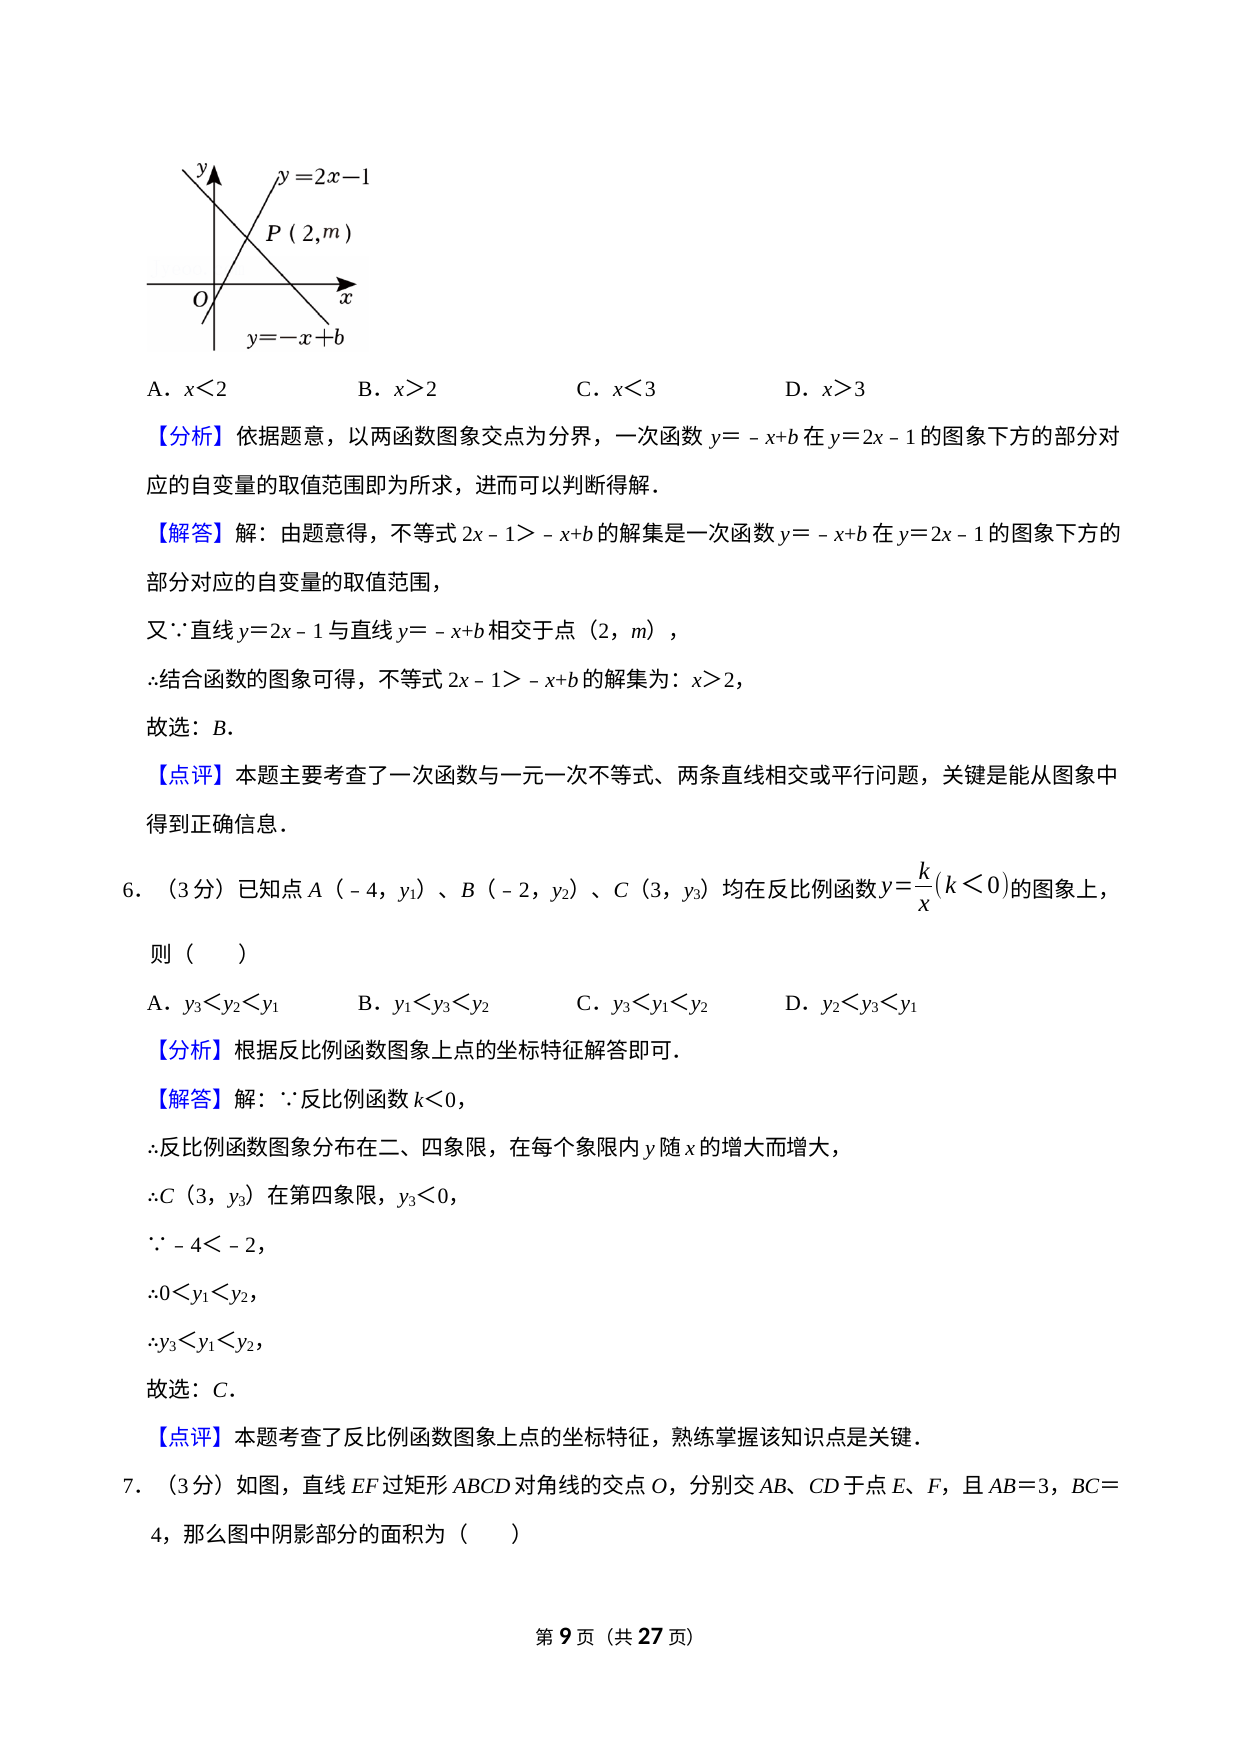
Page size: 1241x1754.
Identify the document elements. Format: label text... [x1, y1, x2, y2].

text 故选：B． [147, 709, 1122, 742]
text ∴y3＜y1＜y2， [147, 1323, 1122, 1355]
text 【点评】本题主要考查了一次函数与一元一次不等式、两条直线相交或平行问题，关键是能从图象中得到正确信息． [147, 758, 1122, 839]
text ∴0＜y1＜y2， [147, 1274, 1122, 1307]
text A．y3＜y2＜y1 B．y1＜y3＜y2 C．y3＜y1＜y2 D．y2＜y3＜y1 [118, 984, 1122, 1017]
text ∴C（3，y3）在第四象限，y3＜0， [147, 1178, 1122, 1210]
picture [146, 162, 370, 352]
text ∴结合函数的图象可得，不等式2x﹣1＞﹣x+b的解集为：x＞2， [147, 661, 1122, 694]
text A．x＜2 B．x＞2 C．x＜3 D．x＞3 [118, 370, 1122, 403]
text 【点评】本题考查了反比例函数图象上点的坐标特征，熟练掌握该知识点是关键． [147, 1419, 1122, 1452]
text 故选：C． [147, 1371, 1122, 1404]
text ∵﹣4＜﹣2， [147, 1226, 1122, 1259]
text 【解答】解：由题意得，不等式2x﹣1＞﹣x+b的解集是一次函数y＝﹣x+b在y＝2x﹣1的图象下方的部分对应的自变量的取值范围， [147, 516, 1122, 597]
text 【解答】解：∵反比例函数k＜0， [147, 1081, 1122, 1114]
text 7．（3分）如图，直线EF过矩形ABCD对角线的交点O，分别交AB、CD于点E、F，且AB＝3，BC＝4，那么图中阴影部分的面积为（ ） [122, 1468, 1122, 1549]
text 又∵直线y＝2x﹣1与直线y＝﹣x+b相交于点（2，m）， [147, 613, 1122, 645]
text 6．（3分）已知点A（﹣4，y1）、B（﹣2，y2）、C（3，y3）均在反比例函数的图象上，则（ ） [122, 855, 1122, 969]
text 【分析】根据反比例函数图象上点的坐标特征解答即可． [147, 1033, 1122, 1065]
text ∴反比例函数图象分布在二、四象限，在每个象限内y随x的增大而增大， [147, 1129, 1122, 1162]
text 【分析】依据题意，以两函数图象交点为分界，一次函数y＝﹣x+b在y＝2x﹣1的图象下方的部分对应的自变量的取值范围即为所求，进而可以判断得解． [147, 419, 1122, 500]
